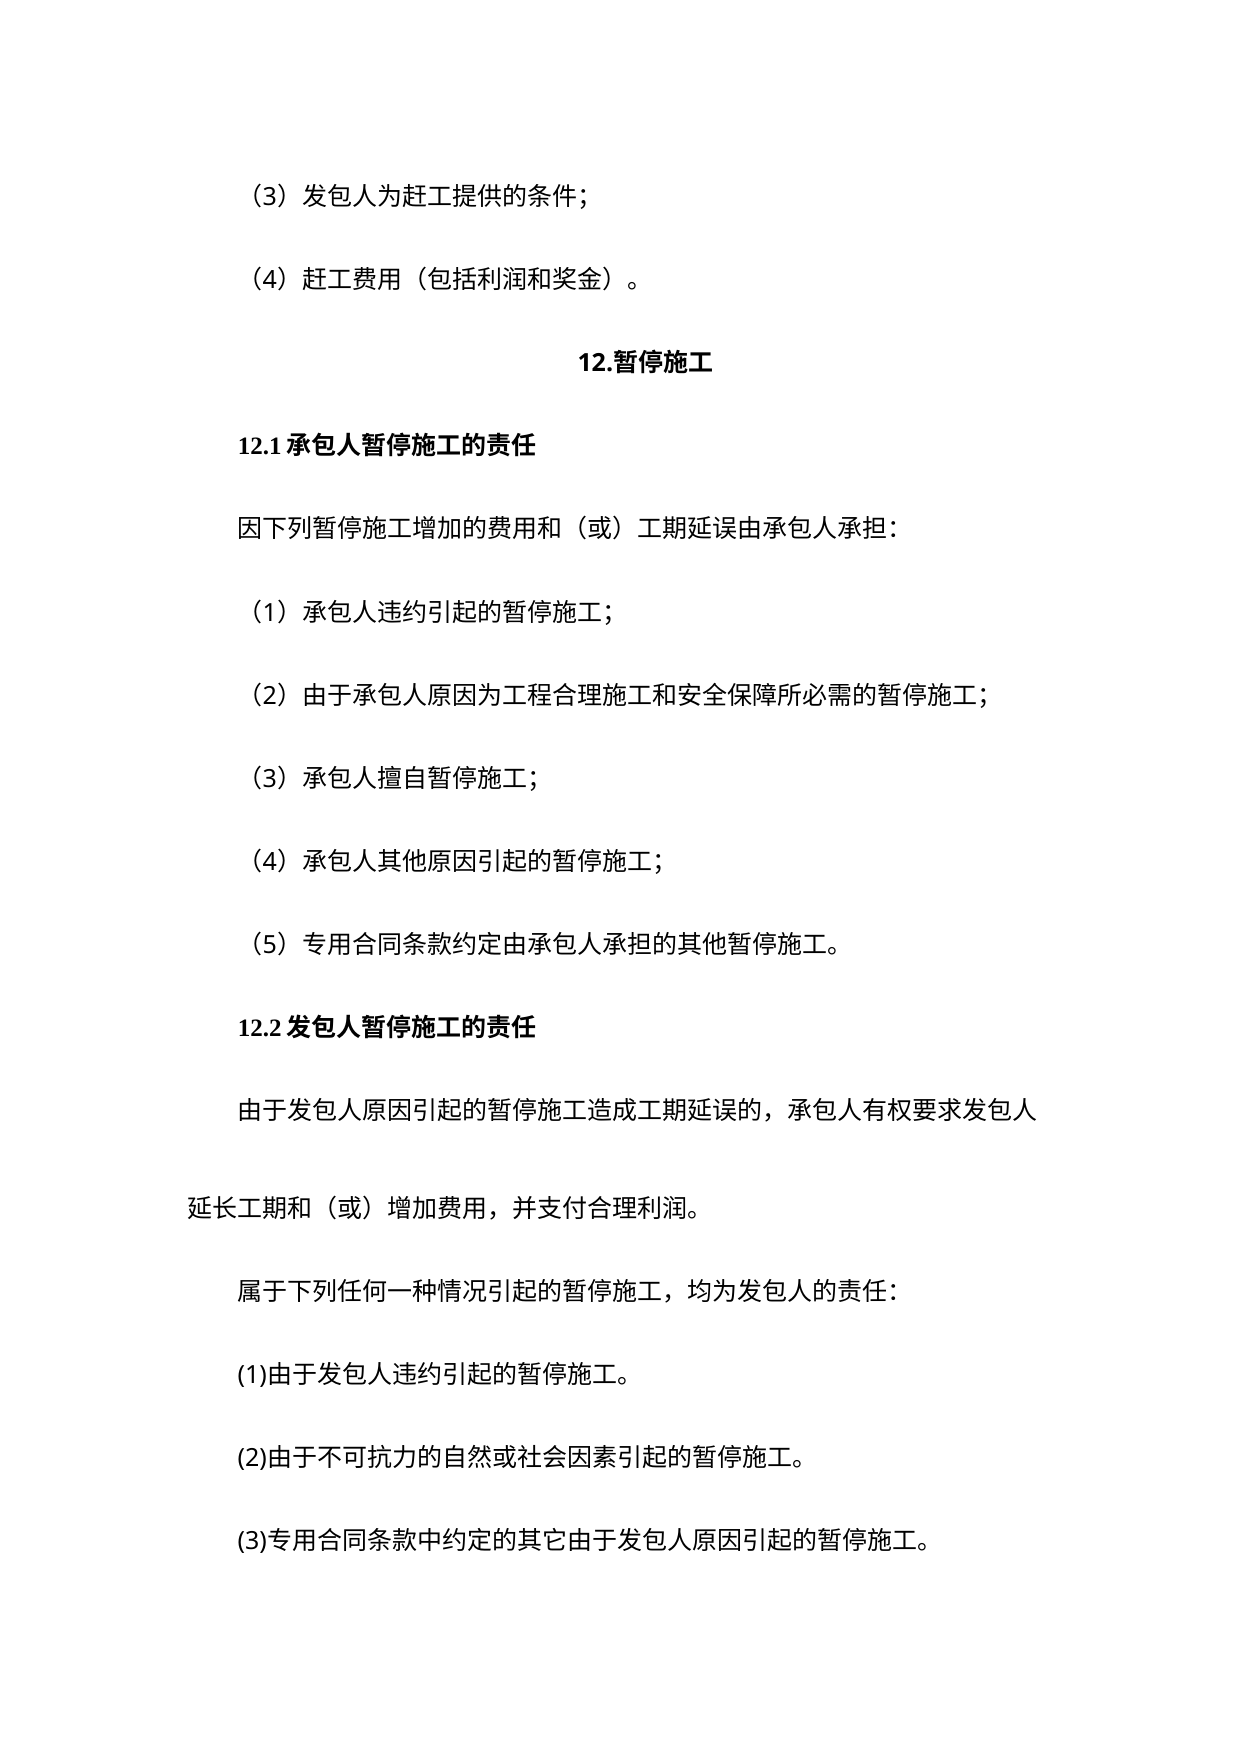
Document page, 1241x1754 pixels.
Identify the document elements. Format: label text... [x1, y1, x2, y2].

text 属于下列任何一种情况引起的暂停施工，均为发包人的责任： [187, 1257, 1053, 1322]
text （2）由于承包人原因为工程合理施工和安全保障所必需的暂停施工； [187, 661, 1053, 726]
text (1)由于发包人违约引起的暂停施工。 [187, 1340, 1053, 1405]
text （3）承包人擅自暂停施工； [187, 744, 1053, 809]
text 12.1承包人暂停施工的责任 [187, 411, 1053, 476]
text （4）承包人其他原因引起的暂停施工； [187, 827, 1053, 892]
text (3)专用合同条款中约定的其它由于发包人原因引起的暂停施工。 [187, 1506, 1053, 1571]
text （4）赶工费用（包括利润和奖金）。 [187, 245, 1053, 310]
text （1）承包人违约引起的暂停施工； [187, 578, 1053, 643]
text 由于发包人原因引起的暂停施工造成工期延误的，承包人有权要求发包人延长工期和（或）增加费用，并支付合理利润。 [187, 1076, 1053, 1239]
text （3）发包人为赶工提供的条件； [187, 162, 1053, 227]
text (2)由于不可抗力的自然或社会因素引起的暂停施工。 [187, 1423, 1053, 1488]
text 12.2发包人暂停施工的责任 [187, 993, 1053, 1058]
text 12.暂停施工 [187, 328, 1053, 393]
text （5）专用合同条款约定由承包人承担的其他暂停施工。 [187, 910, 1053, 975]
text 因下列暂停施工增加的费用和（或）工期延误由承包人承担： [187, 494, 1053, 559]
